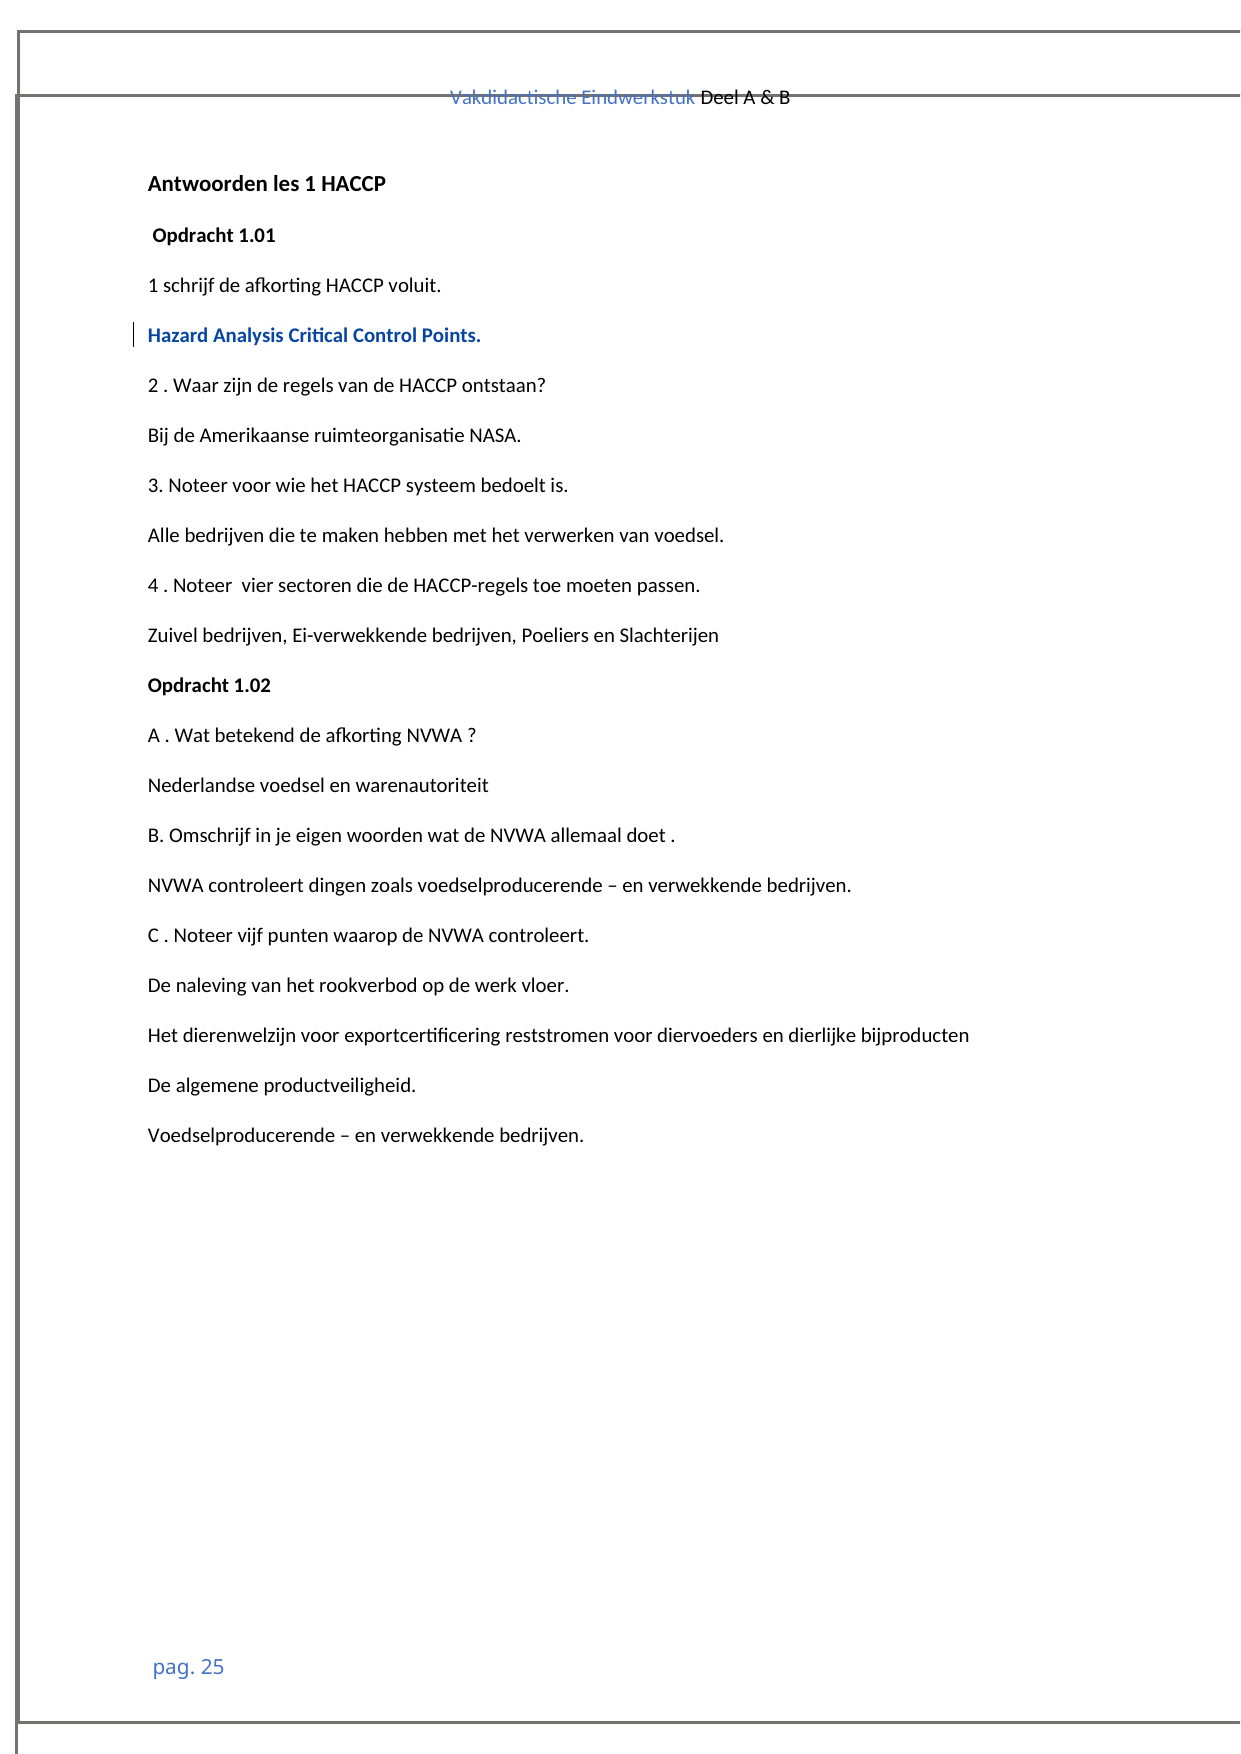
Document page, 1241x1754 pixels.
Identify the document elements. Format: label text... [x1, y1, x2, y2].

text Opdracht 1.02 [148, 672, 1093, 697]
text 2 . Waar zijn de regels van de HACCP ontstaan? [148, 372, 1093, 397]
text De naleving van het rookverbod op de werk vloer. [148, 972, 1093, 997]
text Zuivel bedrijven, Ei-verwekkende bedrijven, Poeliers en Slachterijen [148, 622, 1093, 647]
text 1 schrijf de afkorting HACCP voluit. [148, 272, 1093, 297]
text NVWA controleert dingen zoals voedselproducerende – en verwekkende bedrijven. [148, 872, 1093, 897]
text Het dierenwelzijn voor exportcertificering reststromen voor diervoeders en dierlijke bijproducten [148, 1022, 1093, 1047]
text A . Wat betekend de afkorting NVWA ? [148, 722, 1093, 747]
text Hazard Analysis Critical Control Points. [148, 322, 1093, 347]
text B. Omschrijf in je eigen woorden wat de NVWA allemaal doet . [148, 822, 1093, 847]
text C . Noteer vijf punten waarop de NVWA controleert. [148, 922, 1093, 947]
text 4 . Noteer vier sectoren die de HACCP-regels toe moeten passen. [148, 572, 1093, 597]
text Voedselproducerende – en verwekkende bedrijven. [148, 1122, 1093, 1147]
text 3. Noteer voor wie het HACCP systeem bedoelt is. [148, 472, 1093, 497]
text Nederlandse voedsel en warenautoriteit [148, 772, 1093, 797]
text Antwoorden les 1 HACCP [148, 169, 1093, 197]
text Opdracht 1.01 [148, 222, 1093, 247]
text Alle bedrijven die te maken hebben met het verwerken van voedsel. [148, 522, 1093, 547]
text Bij de Amerikaanse ruimteorganisatie NASA. [148, 422, 1093, 447]
text De algemene productveiligheid. [148, 1072, 1093, 1097]
